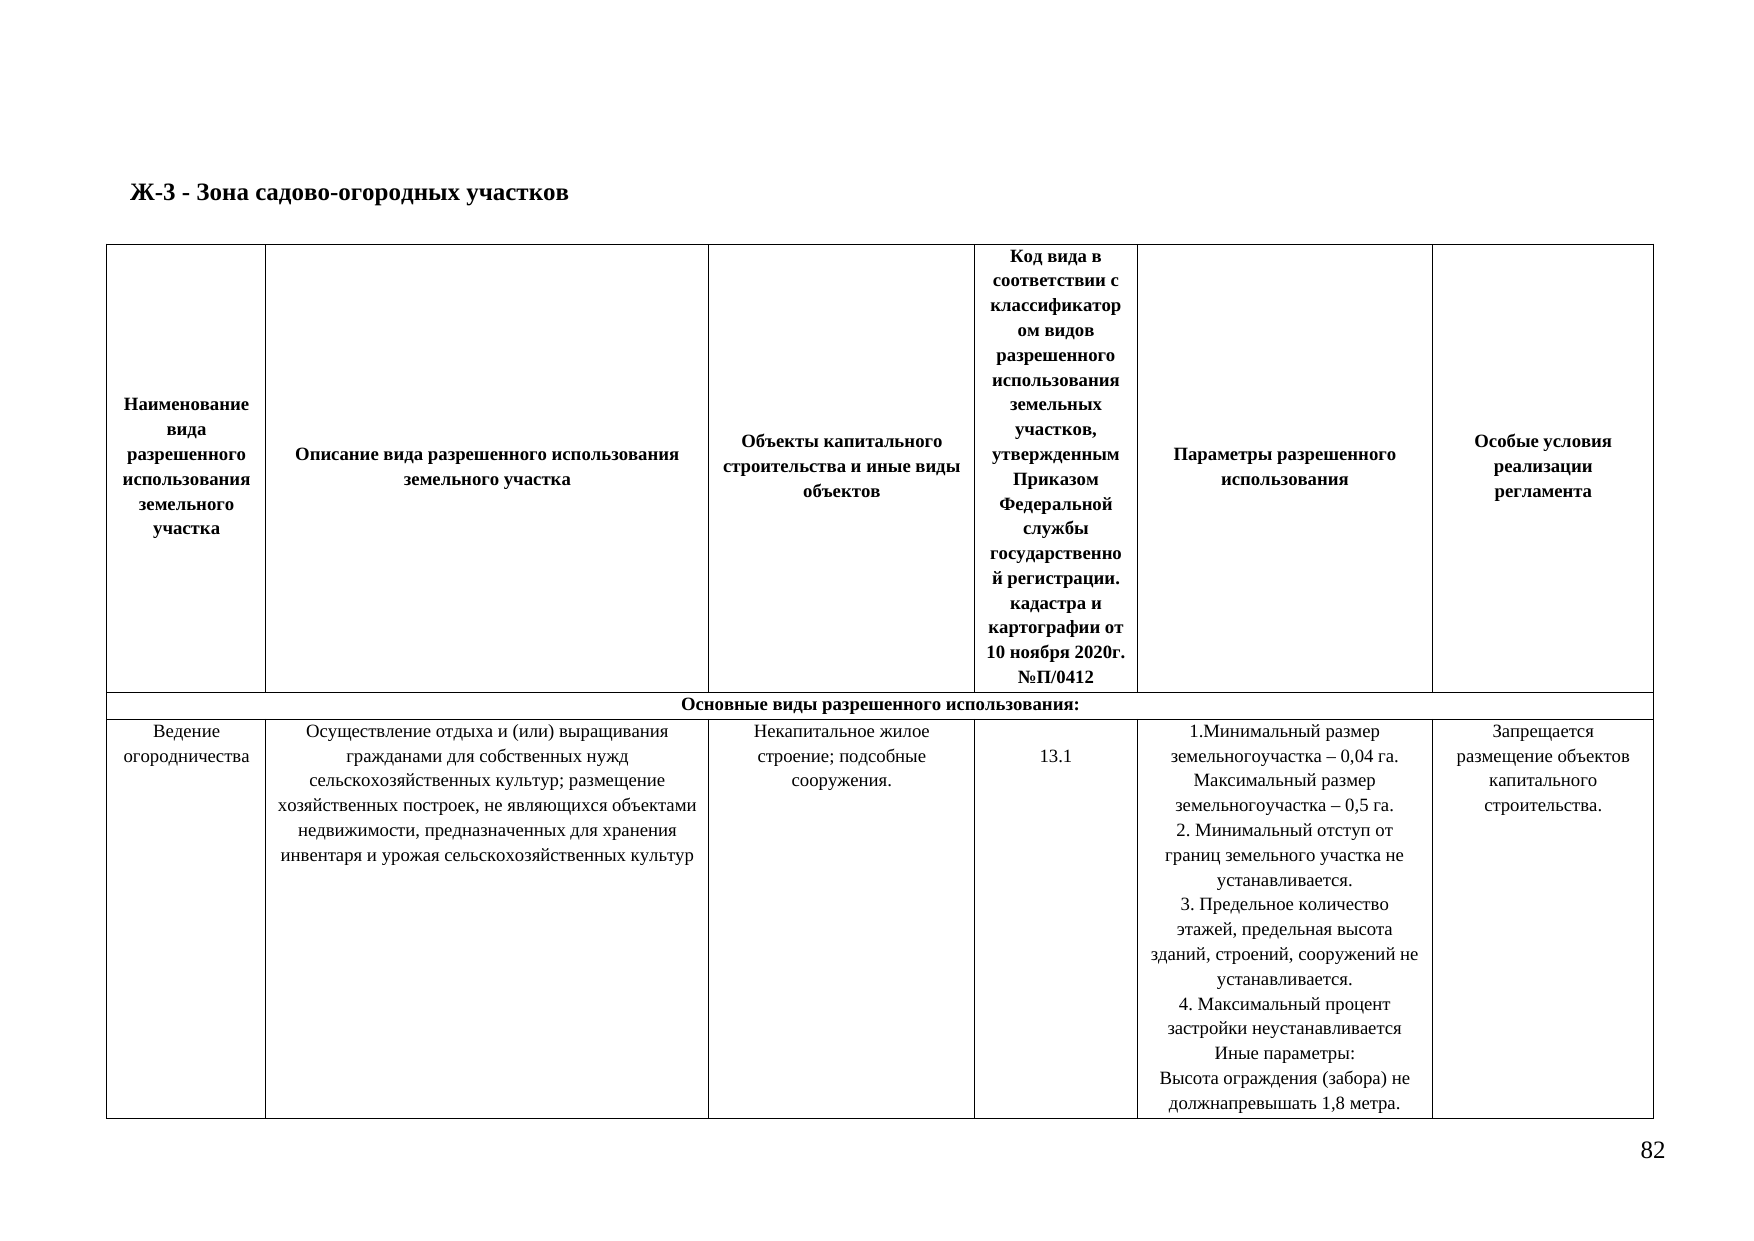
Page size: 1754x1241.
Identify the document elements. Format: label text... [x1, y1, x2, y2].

table_cell Основные виды разрешенного использования: [107, 693, 1653, 719]
table_header Описание вида разрешенного использования земельного участка [266, 245, 708, 692]
table_cell Осуществление отдыха и (или) выращивания гражданами для собственных нужд сельскохозяйственных культур; размещение хозяйственных построек, не являющихся объектами недвижимости, предназначенных для хранения инвентаря и урожая сельскохозяйственных культур [266, 720, 708, 1117]
table_header Код вида в соответствии с классификатором видов разрешенного использования земельных участков, утвержденным Приказом Федеральной службы государственной регистрации. кадастра и картографии от 10 ноября 2020г. №П/0412 [975, 245, 1137, 692]
table_cell Ведение огородничества [107, 720, 265, 1117]
text Ж-3 - Зона садово-огородных участков [130, 177, 1653, 206]
table_header Объекты капитального строительства и иные виды объектов [709, 245, 974, 692]
table_cell Некапитальное жилое строение; подсобные сооружения. [709, 720, 974, 1117]
table_header Наименование вида разрешенного использования земельного участка [107, 245, 265, 692]
table_header Особые условия реализации регламента [1433, 245, 1653, 692]
table_cell 13.1 [975, 720, 1137, 1117]
table_cell Запрещается размещение объектов капитального строительства. [1433, 720, 1653, 1117]
table_header Параметры разрешенного использования [1138, 245, 1432, 692]
table_cell 1.Минимальный размер земельногоучастка – 0,04 га. Максимальный размер земельногоучастка – 0,5 га. 2. Минимальный отступ от границ земельного участка не устанавливается. 3. Предельное количество этажей, предельная высота зданий, строений, сооружений не устанавливается. 4. Максимальный процент застройки неустанавливается Иные параметры: Высота ограждения (забора) не должнапревышать 1,8 метра. Минимальный отступ от границ смежного земельного участка до хозяйственныхпостроек, строений, сооружений вспомогательного использования –1 м. [1138, 720, 1432, 1117]
